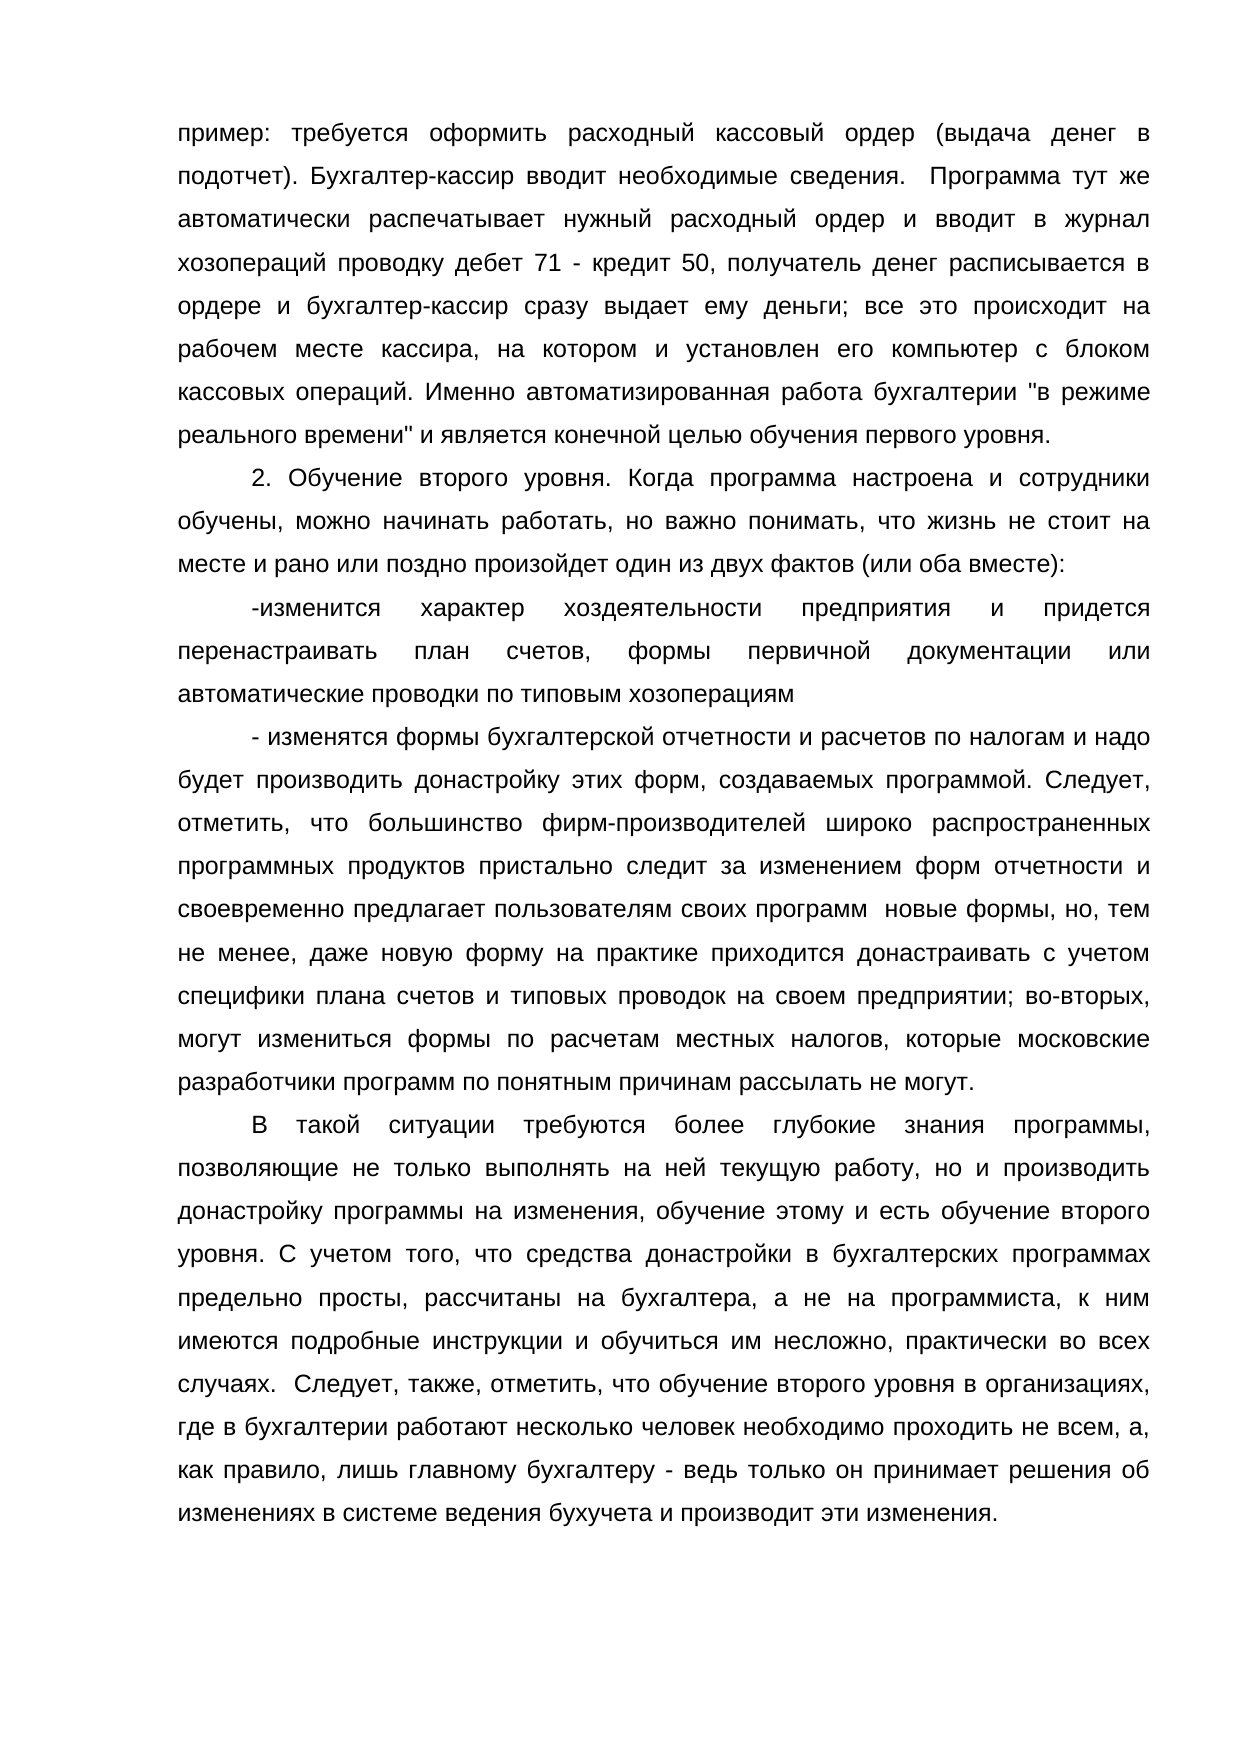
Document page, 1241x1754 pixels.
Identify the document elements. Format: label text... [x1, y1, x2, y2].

text -изменится характер хоздеятельности предприятия и придется перенастраивать план счетов, формы первичной документации или автоматические проводки по типовым хозоперациям [177, 592, 1152, 707]
text В такой ситуации требуются более глубокие знания программы, позволяющие не только выполнять на ней текущую работу, но и производить донастройку программы на изменения, обучение этому и есть обучение второго уровня. С учетом того, что средства донастройки в бухгалтерских программах предельно просты, рассчитаны на бухгалтера, а не на программиста, к ним имеются подробные инструкции и обучиться им несложно, практически во всех случаях. Следует, также, отметить, что обучение второго уровня в организациях, где в бухгалтерии работают несколько человек необходимо проходить не всем, а, как правило, лишь главному бухгалтеру - ведь только он принимает решения об изменениях в системе ведения бухучета и производит эти изменения. [177, 1110, 1152, 1527]
text - изменятся формы бухгалтерской отчетности и расчетов по налогам и надо будет производить донастройку этих форм, создаваемых программой. Следует, отметить, что большинство фирм-производителей широко распространенных программных продуктов пристально следит за изменением форм отчетности и своевременно предлагает пользователям своих программ новые формы, но, тем не менее, даже новую форму на практике приходится донастраивать с учетом специфики плана счетов и типовых проводок на своем предприятии; во-вторых, могут измениться формы по расчетам местных налогов, которые московские разработчики программ по понятным причинам рассылать не могут. [177, 722, 1152, 1096]
text 2. Обучение второго уровня. Когда программа настроена и сотрудники обучены, можно начинать работать, но важно понимать, что жизнь не стоит на месте и рано или поздно произойдет один из двух фактов (или оба вместе): [177, 463, 1152, 578]
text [177, 118, 1152, 449]
